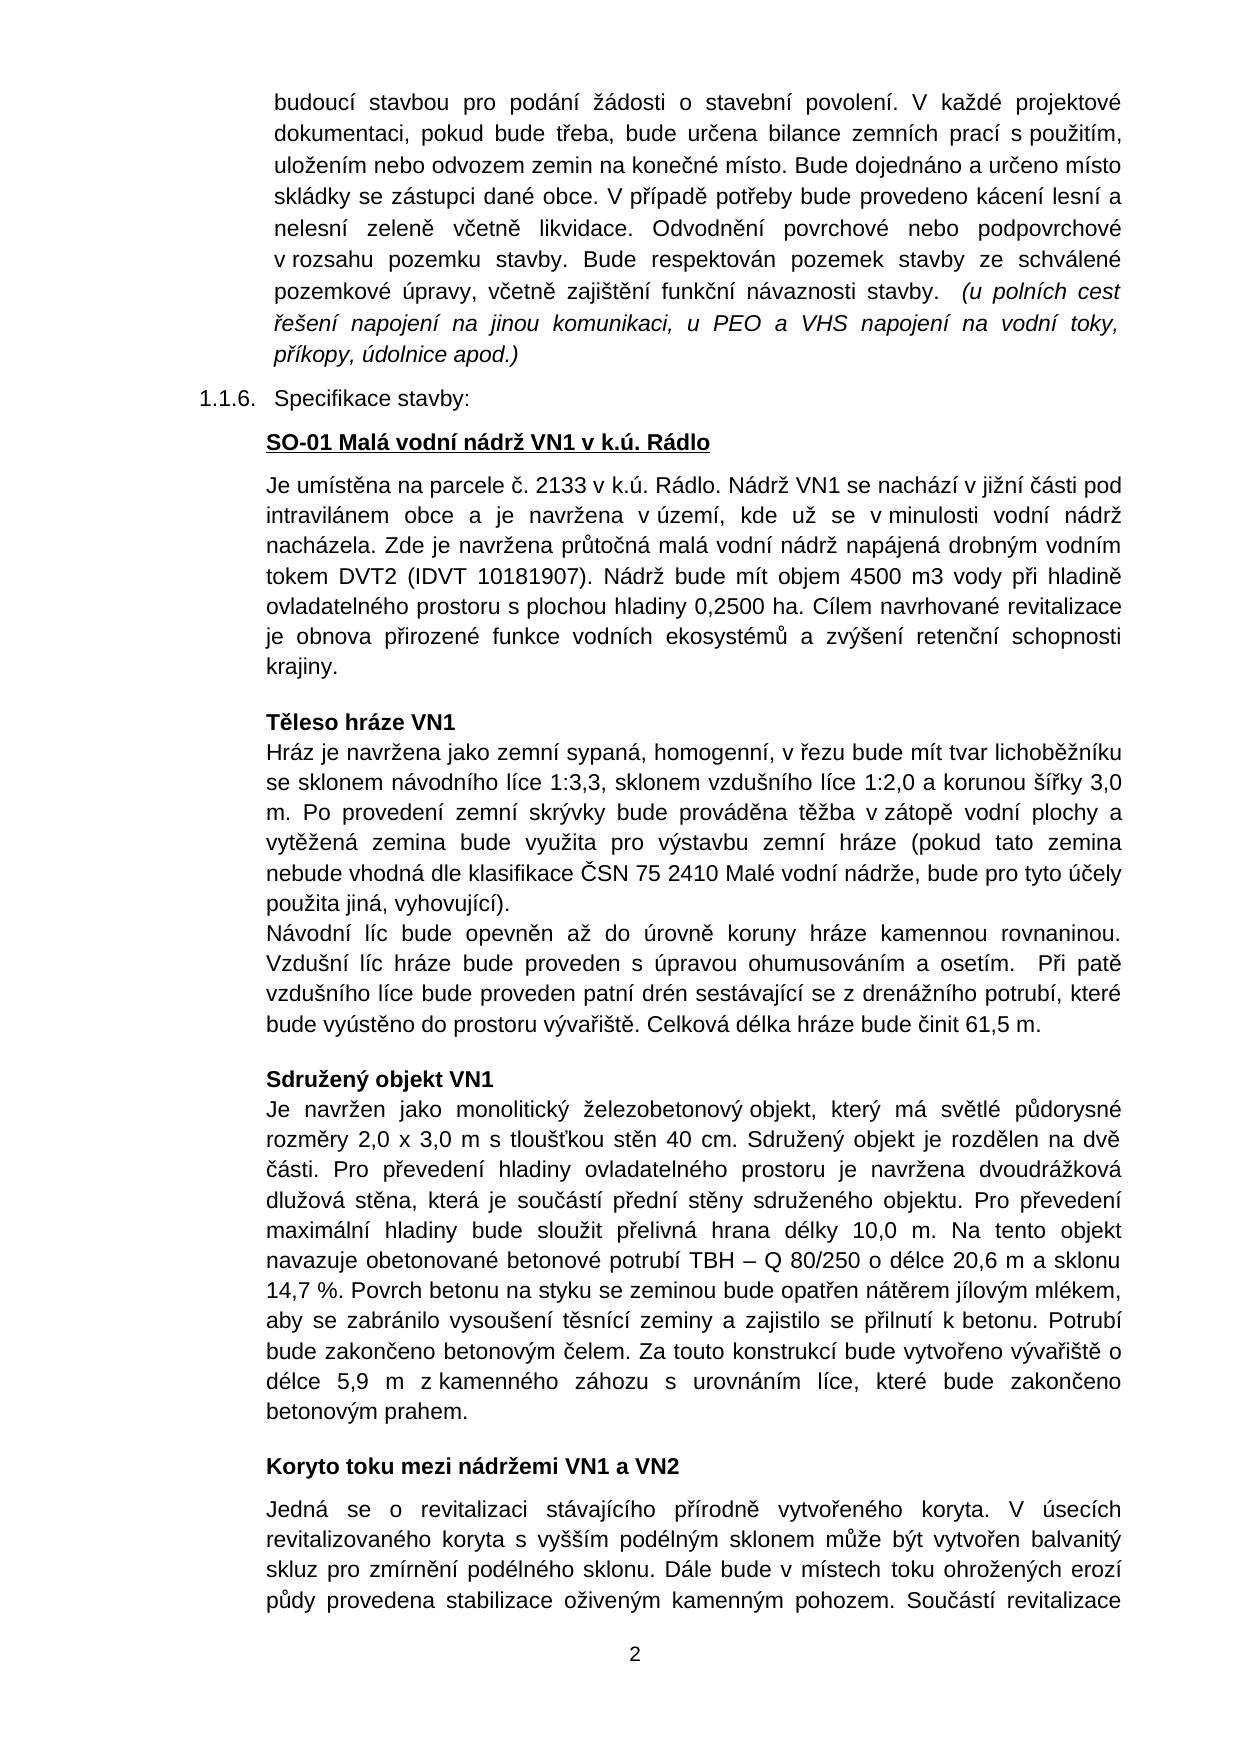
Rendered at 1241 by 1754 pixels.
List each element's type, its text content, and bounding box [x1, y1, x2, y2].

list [199, 89, 1122, 367]
text Hráz je navržena jako zemní sypaná, homogenní, v řezu bude mít tvar lichoběžníku se sklonem návodního líce 1:3,3, sklonem vzdušního líce 1:2,0 a korunou šířky 3,0 m. Po provedení zemní skrývky bude prováděna těžba v zátopě vodní plochy a vytěžená zemina bude využita pro výstavbu zemní hráze (pokud tato zemina nebude vhodná dle klasifikace ČSN 75 2410 Malé vodní nádrže, bude pro tyto účely použita jiná, vyhovující). [266, 739, 1122, 916]
text Těleso hráze VN1 [266, 708, 1122, 735]
text Sdružený objekt VN1 [266, 1066, 1122, 1092]
text Je umístěna na parcele č. 2133 v k.ú. Rádlo. Nádrž VN1 se nachází v jižní části pod intravilánem obce a je navržena v území, kde už se v minulosti vodní nádrž nacházela. Zde je navržena průtočná malá vodní nádrž napájená drobným vodním tokem DVT2 (IDVT 10181907). Nádrž bude mít objem 4500 m3 vody při hladině ovladatelného prostoru s plochou hladiny 0,2500 ha. Cílem navrhované revitalizace je obnova přirozené funkce vodních ekosystémů a zvýšení retenční schopnosti krajiny. [266, 472, 1122, 679]
list Specifikace stavby: [199, 385, 1122, 412]
text Je navržen jako monolitický železobetonový objekt, který má světlé půdorysné rozměry 2,0 x 3,0 m s tloušťkou stěn 40 cm. Sdružený objekt je rozdělen na dvě části. Pro převedení hladiny ovladatelného prostoru je navržena dvoudrážková dlužová stěna, která je součástí přední stěny sdruženého objektu. Pro převedení maximální hladiny bude sloužit přelivná hrana délky 10,0 m. Na tento objekt navazuje obetonované betonové potrubí TBH – Q 80/250 o délce 20,6 m a sklonu 14,7 %. Povrch betonu na styku se zeminou bude opatřen nátěrem jílovým mlékem, aby se zabránilo vysoušení těsnící zeminy a zajistilo se přilnutí k betonu. Potrubí bude zakončeno betonovým čelem. Za touto konstrukcí bude vytvořeno vývařiště o délce 5,9 m z kamenného záhozu s urovnáním líce, které bude zakončeno betonovým prahem. [266, 1096, 1122, 1424]
text Koryto toku mezi nádržemi VN1 a VN2 [266, 1453, 1122, 1479]
text SO-01 Malá vodní nádrž VN1 v k.ú. Rádlo [266, 429, 1122, 456]
text Návodní líc bude opevněn až do úrovně koruny hráze kamennou rovnaninou. Vzdušní líc hráze bude proveden s úpravou ohumusováním a osetím. Při patě vzdušního líce bude proveden patní drén sestávající se z drenážního potrubí, které bude vyústěno do prostoru vývařiště. Celková délka hráze bude činit 61,5 m. [266, 920, 1122, 1037]
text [266, 1496, 1122, 1613]
